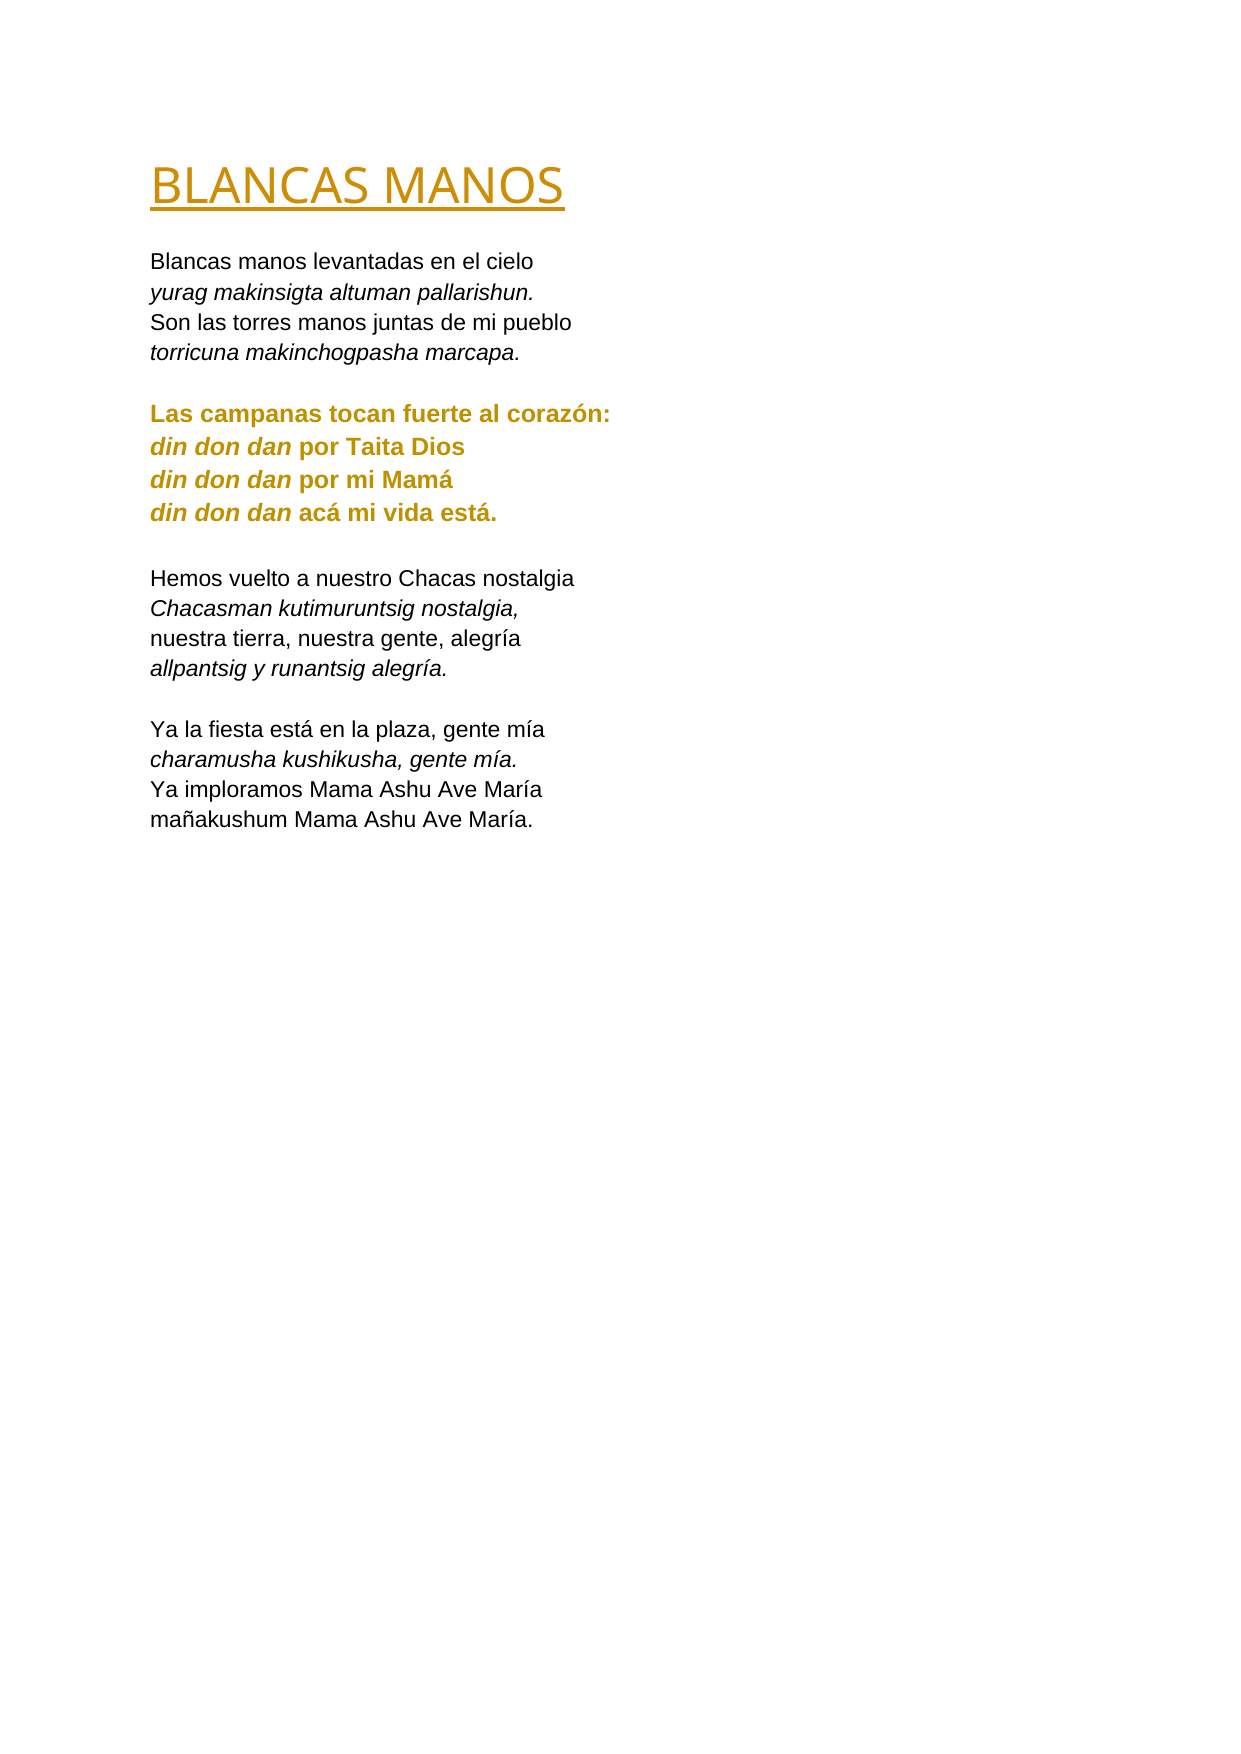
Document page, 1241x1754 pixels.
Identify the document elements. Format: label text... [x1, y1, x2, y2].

text charamusha kushikusha, gente mía. [150, 746, 1090, 772]
text Las campanas tocan fuerte al corazón: [150, 399, 1090, 428]
text nuestra tierra, nuestra gente, alegría [150, 625, 1090, 651]
text Hemos vuelto a nuestro Chacas nostalgia [150, 564, 1090, 591]
text mañakushum Mama Ashu Ave María. [150, 806, 1090, 832]
text din don dan por mi Mamá [150, 465, 1090, 494]
text Son las torres manos juntas de mi pueblo [150, 309, 1090, 335]
text Ya la fiesta está en la plaza, gente mía [150, 716, 1090, 742]
text allpantsig y runantsig alegría. [150, 655, 1090, 681]
text yurag makinsigta altuman pallarishun. [150, 278, 1090, 305]
text torricuna makinchogpasha marcapa. [150, 339, 1090, 365]
text din don dan acá mi vida está. [150, 498, 1090, 527]
text Chacasman kutimuruntsig nostalgia, [150, 595, 1090, 621]
text din don dan por Taita Dios [150, 432, 1090, 461]
text Ya imploramos Mama Ashu Ave María [150, 776, 1090, 802]
title BLANCAS MANOS [150, 150, 1090, 218]
text Blancas manos levantadas en el cielo [150, 248, 1090, 275]
